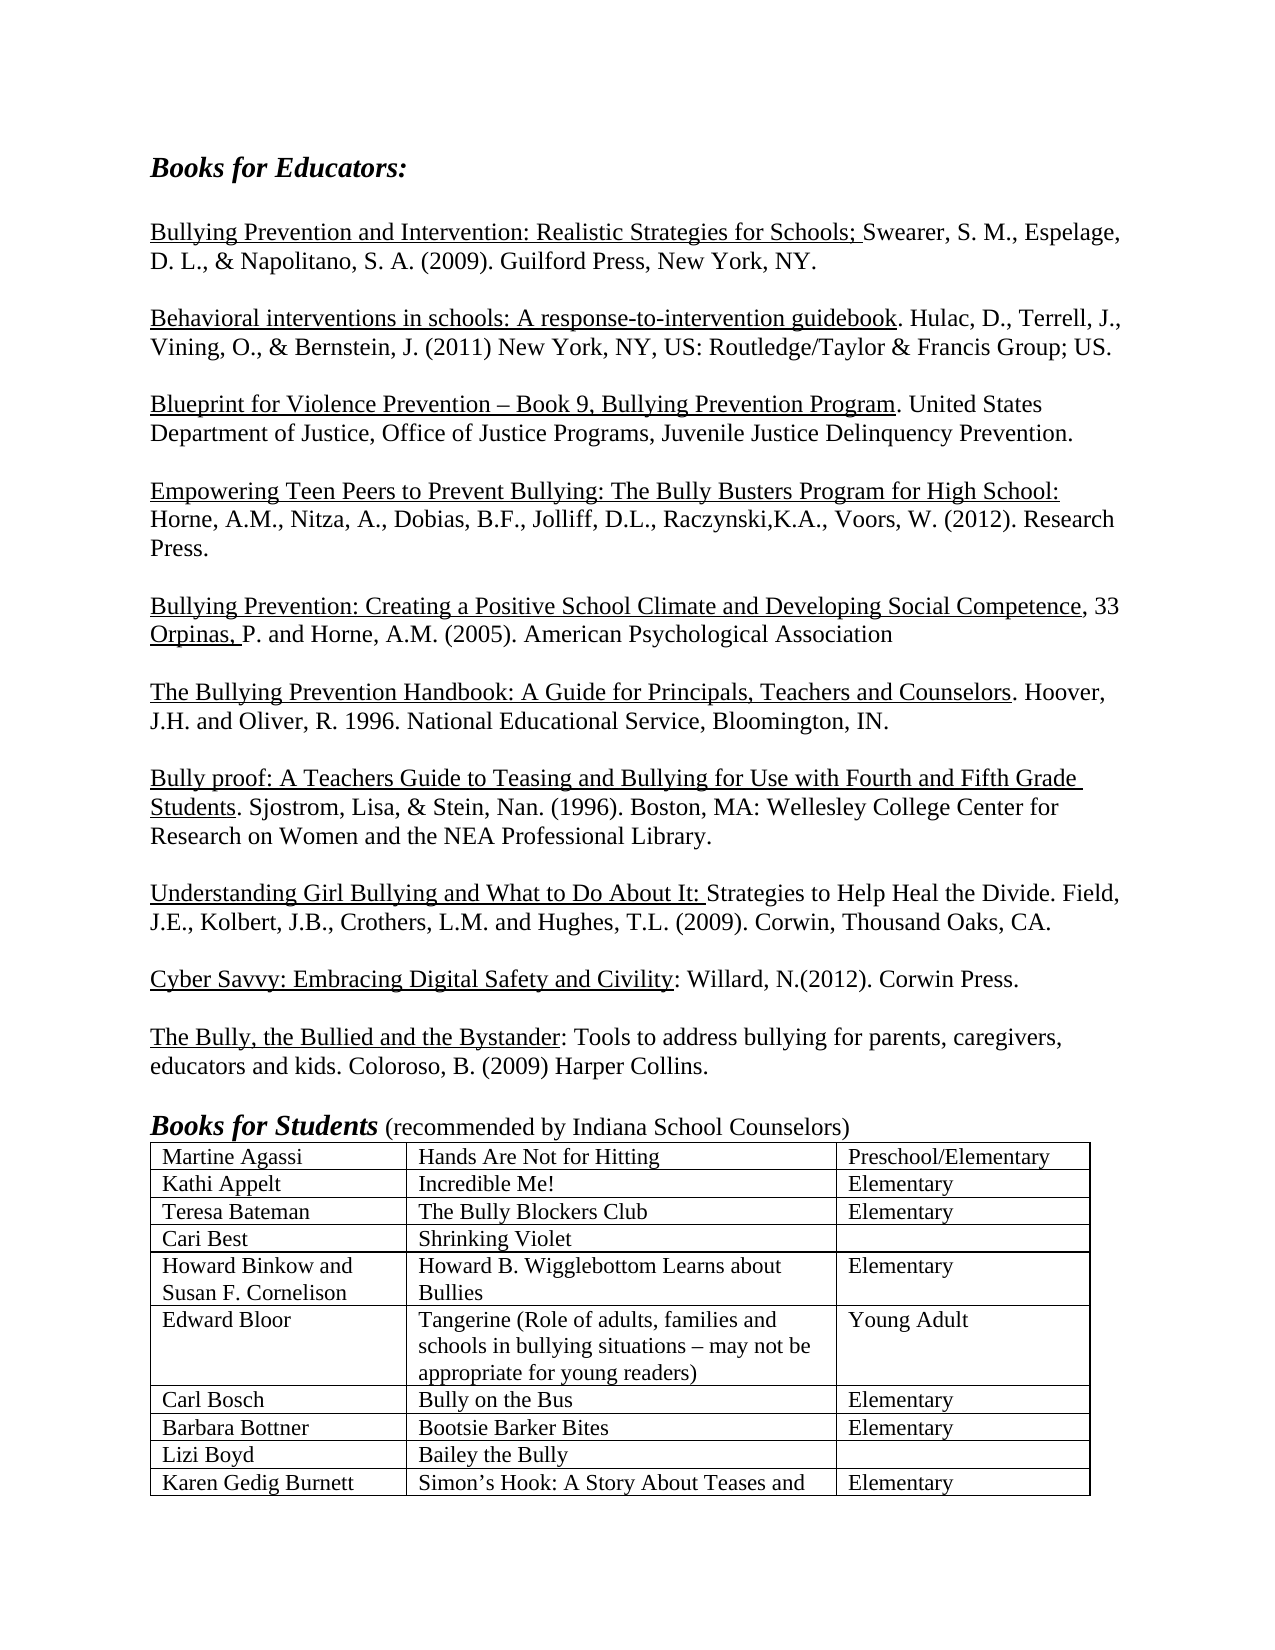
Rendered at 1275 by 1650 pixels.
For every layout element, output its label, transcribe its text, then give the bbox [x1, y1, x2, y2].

text Empowering Teen Peers to Prevent Bullying: The Bully Busters Program for High School: Horne, A.M., Nitza, A., Dobias, B.F., Jolliff, D.L., Raczynski,K.A., Voors, W. (2012). Research Press. [150, 476, 1125, 562]
text Bullying Prevention: Creating a Positive School Climate and Developing Social Competence, 33 [150, 591, 1125, 619]
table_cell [407, 1469, 836, 1495]
table_cell Cari Best [151, 1225, 406, 1251]
table_cell [837, 1225, 1089, 1251]
table_cell Bootsie Barker Bites [407, 1414, 836, 1440]
text Cyber Savvy: Embracing Digital Safety and Civility: Willard, N.(2012). Corwin Press. [150, 964, 1125, 993]
table_cell Howard Binkow and Susan F. Cornelison [151, 1253, 406, 1305]
table_cell Bailey the Bully [407, 1441, 836, 1467]
table_cell Howard B. Wigglebottom Learns about Bullies [407, 1253, 836, 1305]
table_cell Shrinking Violet [407, 1225, 836, 1251]
table_cell Edward Bloor [151, 1306, 406, 1385]
table_cell Carl Bosch [151, 1386, 406, 1413]
table_cell Elementary [837, 1170, 1089, 1197]
text The Bully, the Bullied and the Bystander: Tools to address bullying for parents, caregivers, educators and kids. Coloroso, B. (2009) Harper Collins. [150, 1022, 1125, 1079]
table_cell [837, 1441, 1089, 1467]
table_cell Elementary [837, 1386, 1089, 1413]
table_cell Elementary [837, 1414, 1089, 1440]
table_header Preschool/Elementary [837, 1143, 1089, 1169]
table_cell The Bully Blockers Club [407, 1198, 836, 1224]
table_cell Elementary [837, 1469, 1089, 1495]
table_cell Karen Gedig Burnett [151, 1469, 406, 1495]
table_cell Young Adult [837, 1306, 1089, 1385]
table_cell Barbara Bottner [151, 1414, 406, 1440]
table_cell Teresa Bateman [151, 1198, 406, 1224]
table_cell Elementary [837, 1198, 1089, 1224]
text Orpinas, P. and Horne, A.M. (2005). American Psychological Association [150, 619, 1125, 648]
text Bullying Prevention and Intervention: Realistic Strategies for Schools; Swearer, S. M., Espelage, D. L., & Napolitano, S. A. (2009). Guilford Press, New York, NY. [150, 217, 1125, 274]
table_cell Bully on the Bus [407, 1386, 836, 1413]
text Bully proof: A Teachers Guide to Teasing and Bullying for Use with Fourth and Fifth Grade Students. Sjostrom, Lisa, & Stein, Nan. (1996). Boston, MA: Wellesley College Center for Research on Women and the NEA Professional Library. [150, 763, 1125, 849]
table_cell Lizi Boyd [151, 1441, 406, 1467]
table_cell Kathi Appelt [151, 1170, 406, 1197]
text Understanding Girl Bullying and What to Do About It: Strategies to Help Heal the Divide. Field, J.E., Kolbert, J.B., Crothers, L.M. and Hughes, T.L. (2009). Corwin, Thousand Oaks, CA. [150, 878, 1125, 936]
text Blueprint for Violence Prevention – Book 9, Bullying Prevention Program. United States Department of Justice, Office of Justice Programs, Juvenile Justice Delinquency Prevention. [150, 389, 1125, 447]
text Behavioral interventions in schools: A response-to-intervention guidebook. Hulac, D., Terrell, J., Vining, O., & Bernstein, J. (2011) New York, NY, US: Routledge/Taylor & Francis Group; US. [150, 303, 1125, 361]
text The Bullying Prevention Handbook: A Guide for Principals, Teachers and Counselors. Hoover, J.H. and Oliver, R. 1996. National Educational Service, Bloomington, IN. [150, 677, 1125, 734]
text Books for Students (recommended by Indiana School Counselors) [150, 1108, 1125, 1142]
table_cell Elementary [837, 1253, 1089, 1305]
text Books for Educators: [150, 150, 1125, 183]
table_header Martine Agassi [151, 1143, 406, 1169]
table_cell Tangerine (Role of adults, families and schools in bullying situations – may not be appropriate for young readers) [407, 1306, 836, 1385]
table_header Hands Are Not for Hitting [407, 1143, 836, 1169]
table_cell Incredible Me! [407, 1170, 836, 1197]
